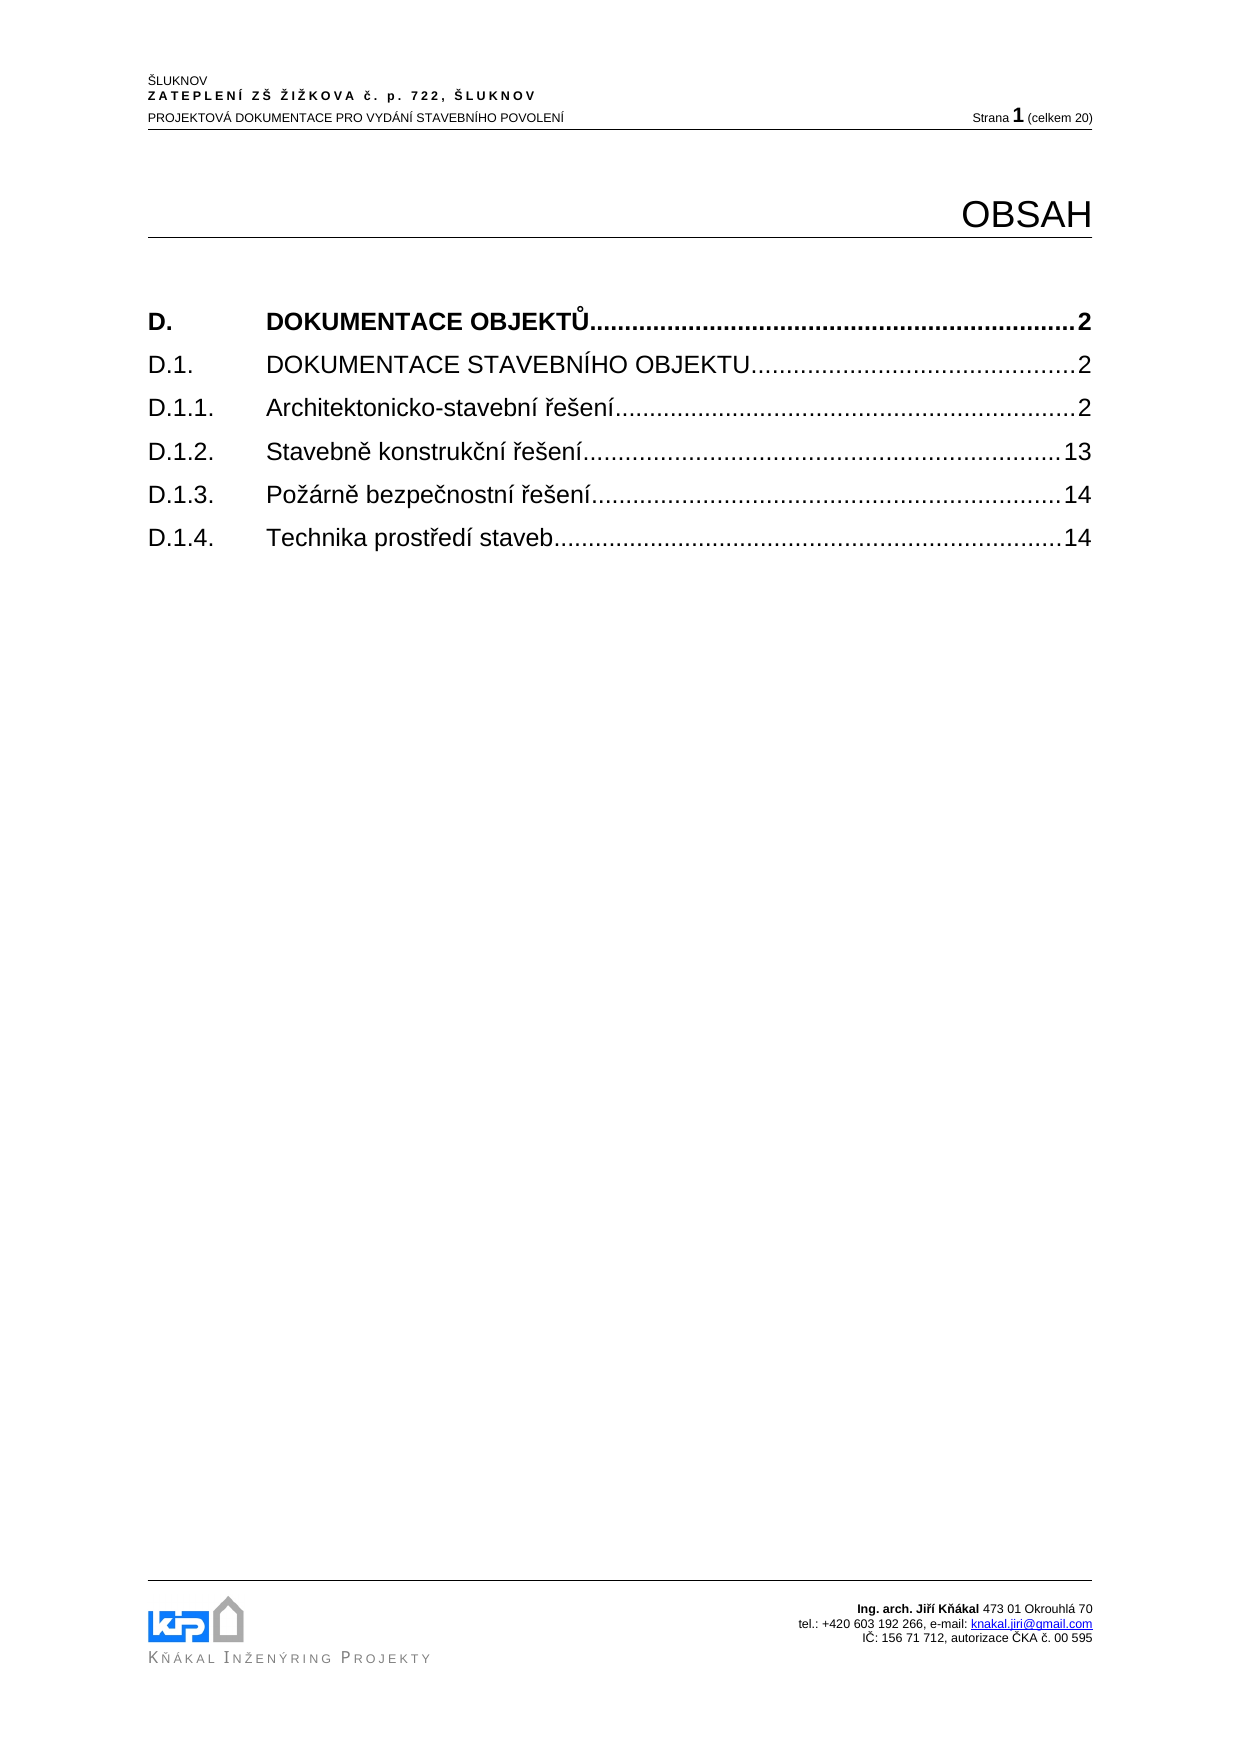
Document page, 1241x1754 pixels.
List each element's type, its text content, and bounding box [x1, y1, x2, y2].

text D.1.4. Technika prostředí staveb 14 [148, 523, 1092, 552]
text D.1.1. Architektonicko-stavební řešení 2 [148, 393, 1092, 422]
picture [147, 1594, 245, 1643]
text OBSAh [148, 192, 1092, 237]
text D.1.2. Stavebně konstrukční řešení 13 [148, 436, 1092, 465]
text D.1.3. Požárně bezpečnostní řešení 14 [148, 480, 1092, 508]
text D. DOKUMENTACE OBJEKTŮ 2 [148, 306, 1092, 335]
text D.1. DOKUMENTACE STAVEBNÍHO OBJEKTU 2 [148, 350, 1092, 378]
